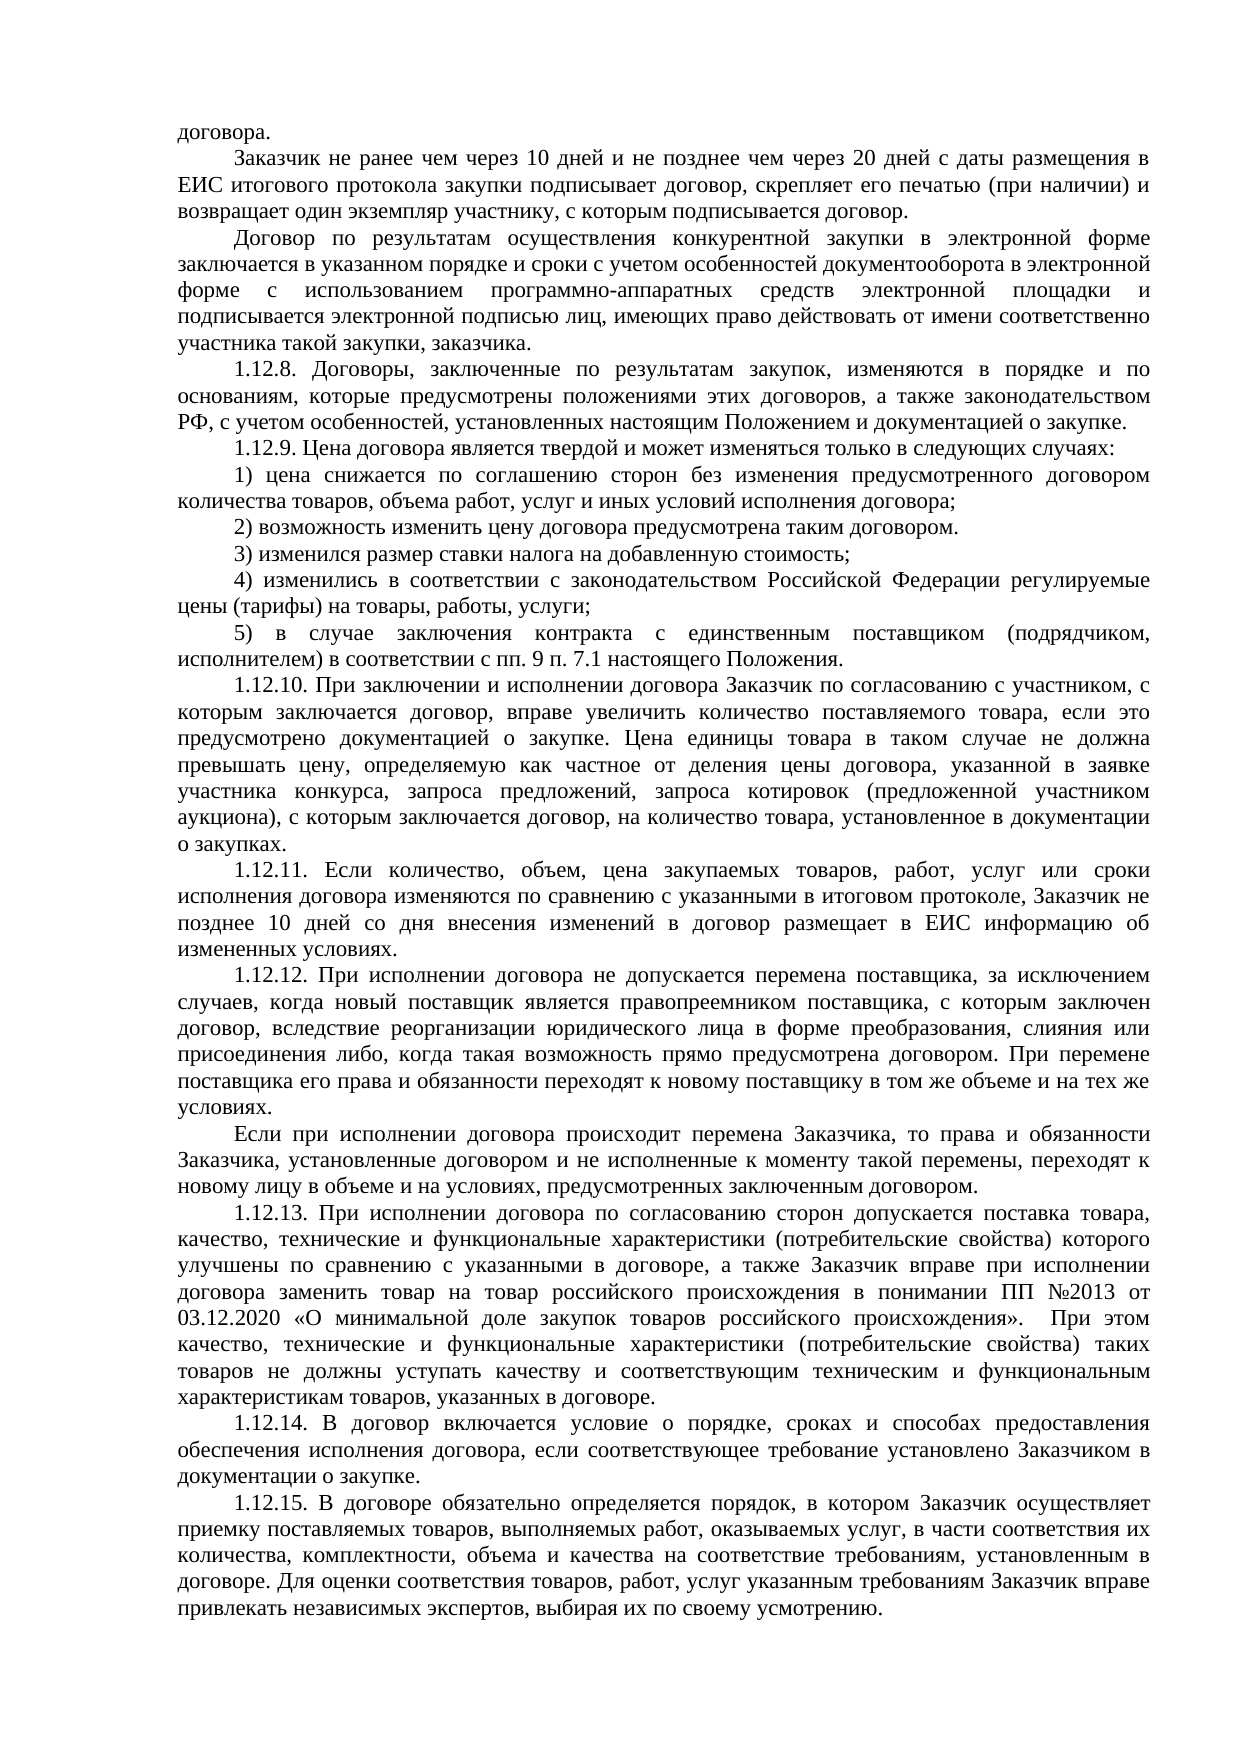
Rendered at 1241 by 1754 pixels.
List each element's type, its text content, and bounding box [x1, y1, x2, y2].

text 2) возможность изменить цену договора предусмотрена таким договором. [177, 513, 1152, 540]
text Если при исполнении договора происходит перемена Заказчика, то права и обязанности Заказчика, установленные договором и не исполненные к моменту такой перемены, переходят к новому лицу в объеме и на условиях, предусмотренных заключенным договором. [177, 1119, 1152, 1199]
text 1.12.8. Договоры, заключенные по результатам закупок, изменяются в порядке и по основаниям, которые предусмотрены положениями этих договоров, а также законодательством РФ, с учетом особенностей, установленных настоящим Положением и документацией о закупке. [177, 355, 1152, 434]
text 1.12.11. Если количество, объем, цена закупаемых товаров, работ, услуг или сроки исполнения договора изменяются по сравнению с указанными в итоговом протоколе, Заказчик не позднее 10 дней со дня внесения изменений в договор размещает в ЕИС информацию об измененных условиях. [177, 856, 1152, 961]
text 5) в случае заключения контракта с единственным поставщиком (подрядчиком, исполнителем) в соответствии с пп. 9 п. 7.1 настоящего Положения. [177, 619, 1152, 672]
text 1) цена снижается по соглашению сторон без изменения предусмотренного договором количества товаров, объема работ, услуг и иных условий исполнения договора; [177, 461, 1152, 513]
text Договор по результатам осуществления конкурентной закупки в электронной форме заключается в указанном порядке и сроки с учетом особенностей документооборота в электронной форме с использованием программно-аппаратных средств электронной площадки и подписывается электронной подписью лиц, имеющих право действовать от имени соответственно участника такой закупки, заказчика. [177, 223, 1152, 355]
text 4) изменились в соответствии с законодательством Российской Федерации регулируемые цены (тарифы) на товары, работы, услуги; [177, 566, 1152, 619]
text 1.12.15. В договоре обязательно определяется порядок, в котором Заказчик осуществляет приемку поставляемых товаров, выполняемых работ, оказываемых услуг, в части соответствия их количества, комплектности, объема и качества на соответствие требованиям, установленным в договоре. Для оценки соответствия товаров, работ, услуг указанным требованиям Заказчик вправе привлекать независимых экспертов, выбирая их по своему усмотрению. [177, 1488, 1152, 1620]
text 1.12.10. При заключении и исполнении договора Заказчик по согласованию с участником, с которым заключается договор, вправе увеличить количество поставляемого товара, если это предусмотрено документацией о закупке. Цена единицы товара в таком случае не должна превышать цену, определяемую как частное от деления цены договора, указанной в заявке участника конкурса, запроса предложений, запроса котировок (предложенной участником аукциона), с которым заключается договор, на количество товара, установленное в документации о закупках. [177, 672, 1152, 856]
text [177, 118, 1152, 144]
text 1.12.12. При исполнении договора не допускается перемена поставщика, за исключением случаев, когда новый поставщик является правопреемником поставщика, с которым заключен договор, вследствие реорганизации юридического лица в форме преобразования, слияния или присоединения либо, когда такая возможность прямо предусмотрена договором. При перемене поставщика его права и обязанности переходят к новому поставщику в том же объеме и на тех же условиях. [177, 961, 1152, 1119]
text 1.12.14. В договор включается условие о порядке, сроках и способах предоставления обеспечения исполнения договора, если соответствующее требование установлено Заказчиком в документации о закупке. [177, 1409, 1152, 1488]
text 1.12.9. Цена договора является твердой и может изменяться только в следующих случаях: [177, 434, 1152, 461]
text 3) изменился размер ставки налога на добавленную стоимость; [177, 540, 1152, 566]
text Заказчик не ранее чем через 10 дней и не позднее чем через 20 дней с даты размещения в ЕИС итогового протокола закупки подписывает договор, скрепляет его печатью (при наличии) и возвращает один экземпляр участнику, с которым подписывается договор. [177, 144, 1152, 223]
text 1.12.13. При исполнении договора по согласованию сторон допускается поставка товара, качество, технические и функциональные характеристики (потребительские свойства) которого улучшены по сравнению с указанными в договоре, а также Заказчик вправе при исполнении договора заменить товар на товар российского происхождения в понимании ПП №2013 от 03.12.2020 «О минимальной доле закупок товаров российского происхождения». При этом качество, технические и функциональные характеристики (потребительские свойства) таких товаров не должны уступать качеству и соответствующим техническим и функциональным характеристикам товаров, указанных в договоре. [177, 1199, 1152, 1409]
